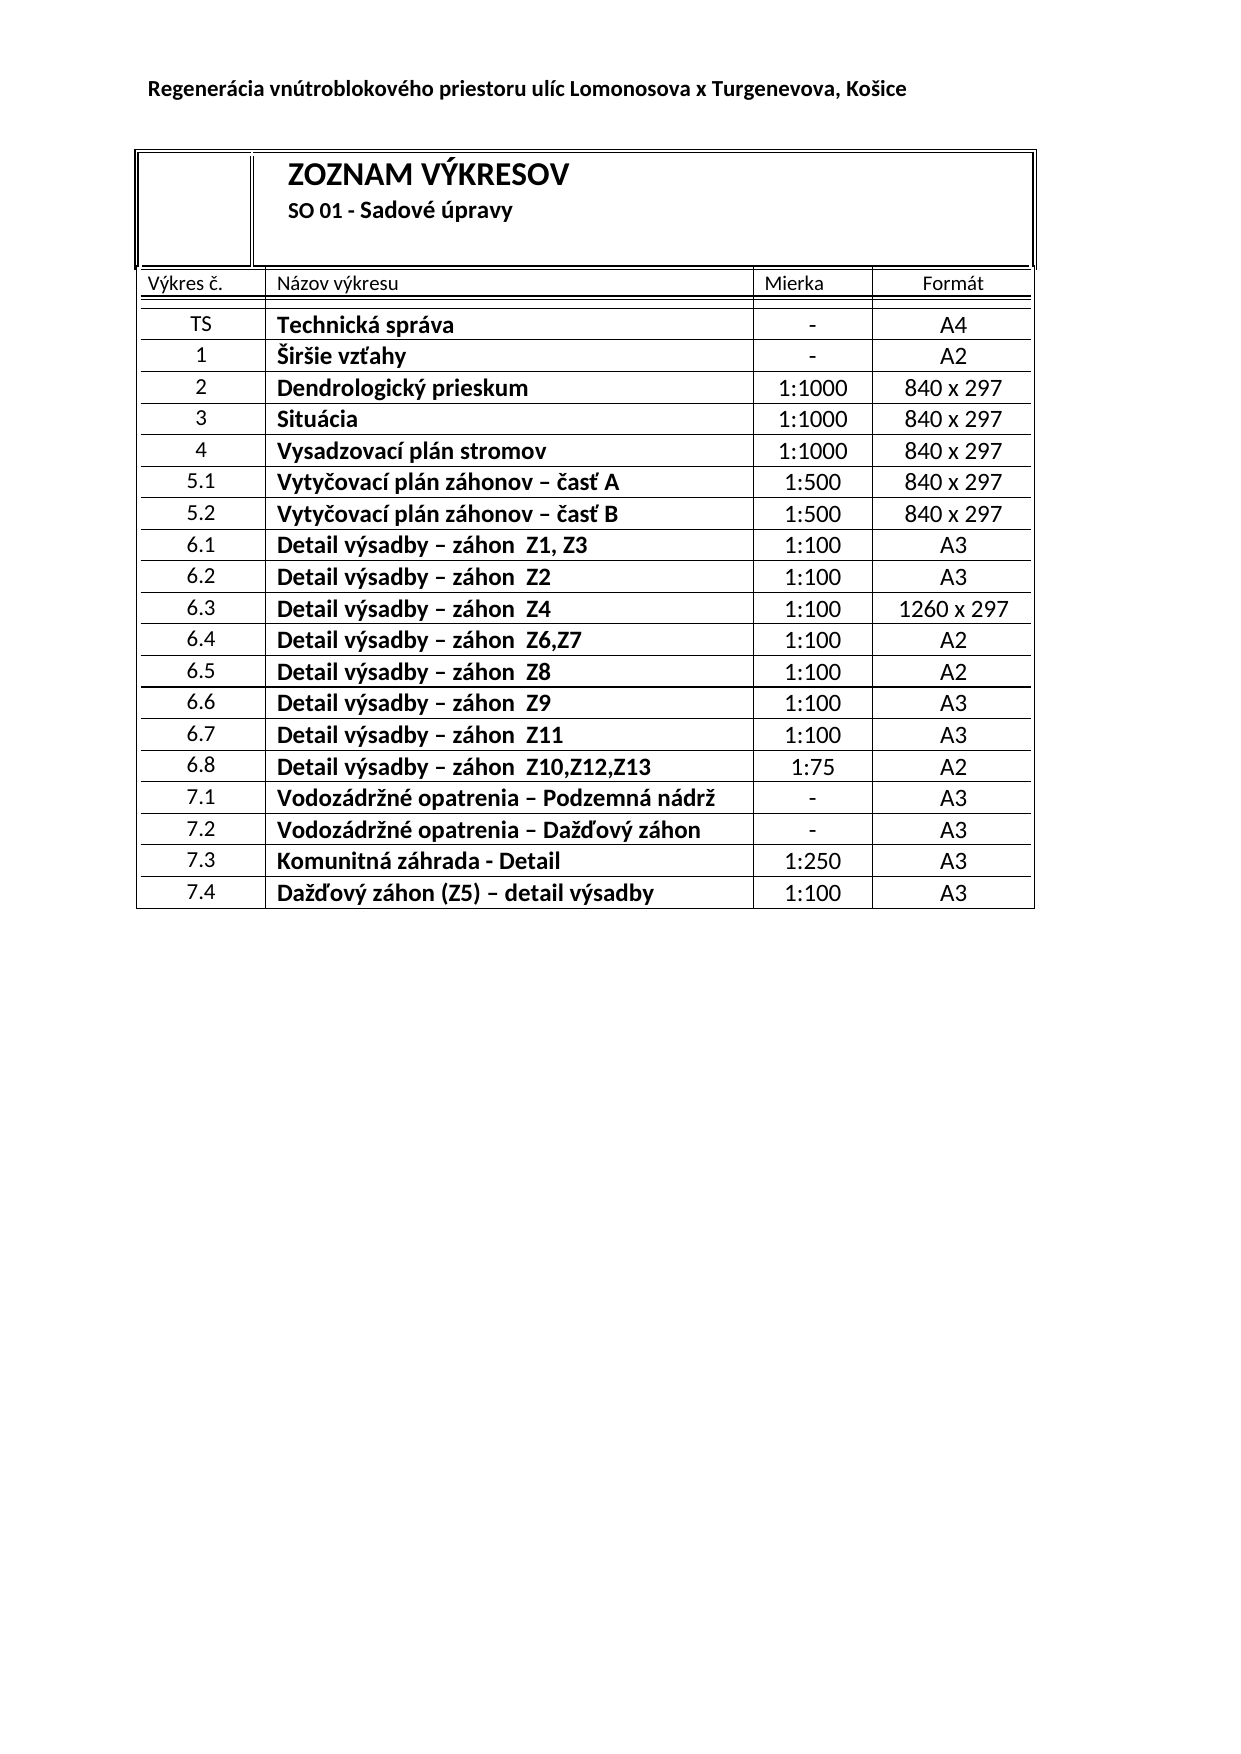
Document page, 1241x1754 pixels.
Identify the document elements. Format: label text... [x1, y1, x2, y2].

table_cell 5.1 [137, 466, 265, 497]
table_cell Detail výsadby – záhon Z6,Z7 [266, 624, 753, 655]
table_cell [137, 295, 265, 308]
table_cell 1:100 [754, 593, 872, 623]
table_cell 7.2 [137, 813, 265, 844]
table_cell 1:100 [754, 561, 872, 592]
table_cell Dendrologický prieskum [266, 372, 753, 402]
table_header [252, 153, 277, 265]
table_cell 840 x 297 [873, 466, 1034, 497]
table_cell 1:500 [754, 498, 872, 529]
table_cell 7.4 [137, 876, 265, 907]
table_cell Výkres č. [137, 265, 265, 295]
table_cell - [754, 309, 872, 339]
table_header [136, 150, 252, 265]
table_cell - [754, 782, 872, 813]
table_cell 6.3 [137, 592, 265, 623]
table_cell 1:100 [754, 688, 872, 718]
table_cell 840 x 297 [873, 497, 1034, 529]
table_cell 2 [137, 371, 265, 402]
table_cell 1:1000 [754, 372, 872, 402]
table_cell Detail výsadby – záhon Z4 [266, 593, 753, 623]
table_cell A3 [873, 686, 1034, 718]
table_cell 6.5 [137, 655, 265, 686]
table_cell Komunitná záhrada - Detail [266, 845, 753, 876]
table_cell 6.1 [137, 529, 265, 560]
table_cell A3 [873, 844, 1034, 876]
table_cell TS [137, 308, 265, 339]
table_cell Vodozádržné opatrenia – Podzemná nádrž [266, 782, 753, 813]
table_cell 1:100 [754, 656, 872, 686]
table_cell 7.1 [137, 781, 265, 813]
table_cell Vytyčovací plán záhonov – časť B [266, 498, 753, 529]
table_cell A3 [873, 876, 1034, 907]
table_cell 7.3 [137, 844, 265, 876]
table_cell A2 [873, 339, 1034, 371]
table_cell Situácia [266, 404, 753, 434]
table_cell 840 x 297 [873, 403, 1034, 434]
table_cell 6.8 [137, 750, 265, 781]
table_cell 1:100 [754, 877, 872, 907]
table_header ZOZNAM VÝKRESOV SO 01 - Sadové úpravy [277, 153, 753, 265]
table_cell 1:250 [754, 845, 872, 876]
table_cell 1:100 [754, 530, 872, 560]
table_cell A3 [873, 718, 1034, 749]
table_cell Detail výsadby – záhon Z2 [266, 561, 753, 592]
table_cell 1:1000 [754, 404, 872, 434]
table_cell [754, 300, 872, 308]
table_cell - [754, 814, 872, 844]
table_cell - [754, 340, 872, 371]
table_cell Vysadzovací plán stromov [266, 435, 753, 466]
table_cell 1:1000 [754, 435, 872, 466]
table_cell 1:500 [754, 467, 872, 497]
table_cell 6.6 [137, 686, 265, 718]
table_cell 1:100 [754, 719, 872, 749]
table_cell A3 [873, 813, 1034, 844]
table_cell Širšie vzťahy [266, 340, 753, 371]
table_cell Detail výsadby – záhon Z11 [266, 719, 753, 749]
table_cell 3 [137, 403, 265, 434]
table_cell 1260 x 297 [873, 592, 1034, 623]
table_cell A4 [873, 308, 1034, 339]
table_cell 6.4 [137, 623, 265, 655]
table_cell 6.2 [137, 560, 265, 592]
table_cell Vytyčovací plán záhonov – časť A [266, 467, 753, 497]
table_cell Technická správa [266, 309, 753, 339]
table_header [753, 153, 872, 265]
table_cell 840 x 297 [873, 371, 1034, 402]
table_cell A3 [873, 781, 1034, 813]
table_cell [873, 295, 1034, 308]
table_cell 1:100 [754, 624, 872, 655]
table_cell Vodozádržné opatrenia – Dažďový záhon [266, 814, 753, 844]
table_cell Detail výsadby – záhon Z9 [266, 688, 753, 718]
table_cell Detail výsadby – záhon Z1, Z3 [266, 530, 753, 560]
table_cell A3 [873, 529, 1034, 560]
table_cell A2 [873, 655, 1034, 686]
table_cell 1 [137, 339, 265, 371]
table_cell Mierka [754, 270, 872, 295]
table_header [872, 153, 1032, 265]
table_cell Dažďový záhon (Z5) – detail výsadby [266, 877, 753, 907]
table_cell Názov výkresu [266, 270, 753, 295]
table_cell Detail výsadby – záhon Z8 [266, 656, 753, 686]
table_cell 4 [137, 434, 265, 466]
table_cell 1:75 [754, 751, 872, 781]
table_cell 5.2 [137, 497, 265, 529]
table_cell A3 [873, 560, 1034, 592]
table_cell Formát [873, 265, 1034, 295]
table_cell 840 x 297 [873, 434, 1034, 466]
table_cell A2 [873, 750, 1034, 781]
table_cell [266, 300, 753, 308]
table_cell A2 [873, 623, 1034, 655]
table_cell Detail výsadby – záhon Z10,Z12,Z13 [266, 751, 753, 781]
table_cell 6.7 [137, 718, 265, 749]
